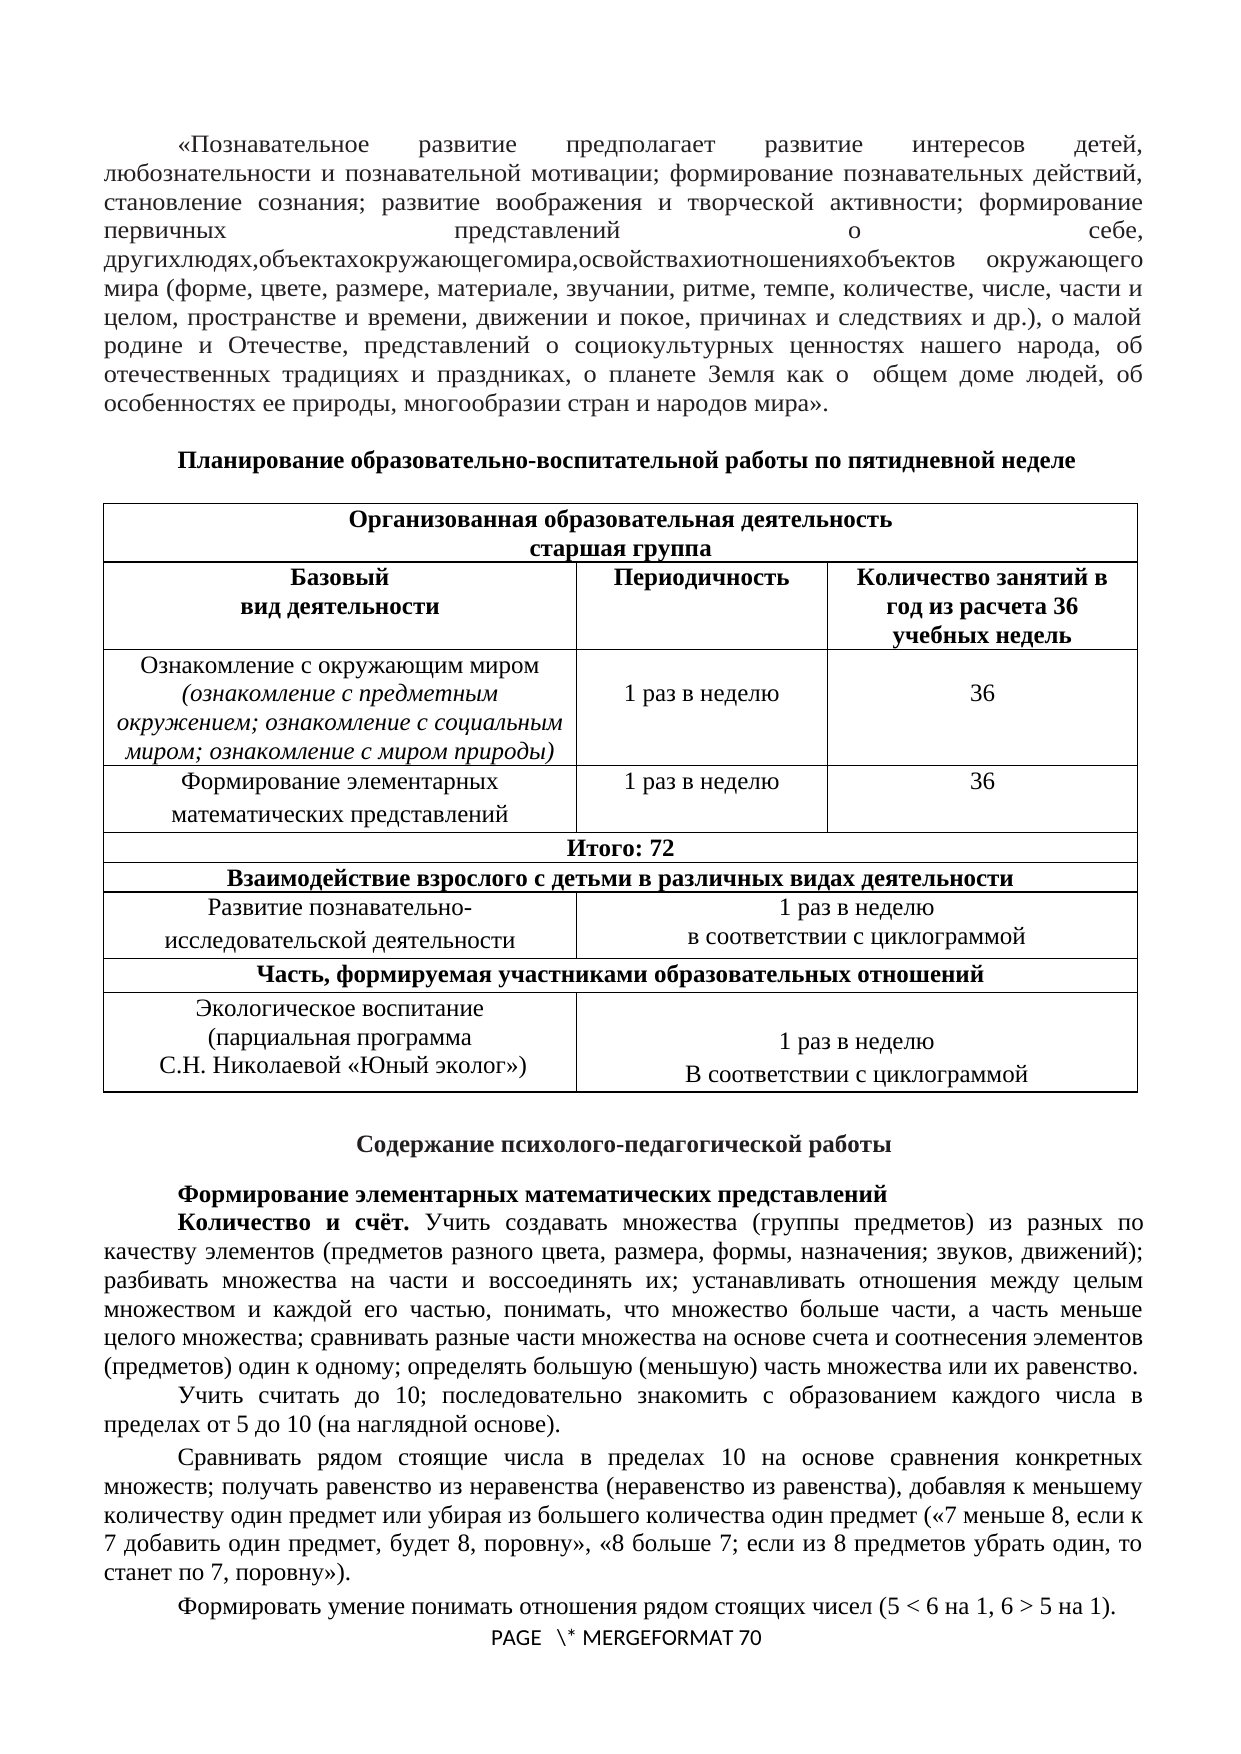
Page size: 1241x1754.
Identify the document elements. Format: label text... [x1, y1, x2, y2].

table_cell 1 раз в неделю [577, 650, 827, 765]
table_cell Экологическое воспитание (парциальная программа С.Н. Николаевой «Юный эколог») [104, 993, 576, 1091]
text «Познавательное развитие предполагает развитие интересов детей, любознательности и познавательной мотивации; формирование познавательных действий, становление сознания; развитие воображения и творческой активности; формирование первичных представлений о себе, другихлюдях,объектахокружающегомира,освойствахиотношенияхобъектов окружающего мира (форме, цвете, размере, материале, звучании, ритме, темпе, количестве, числе, части и целом, пространстве и времени, движении и покое, причинах и следствиях и др.), о малой родине и Отечестве, представлений о социокультурных ценностях нашего народа, об отечественных традициях и праздниках, о планете Земля как о общем доме людей, об особенностях ее природы, многообразии стран и народов мира». [103, 129, 1144, 417]
table_cell 1 раз в неделю в соответствии с циклограммой [577, 893, 1137, 958]
table_cell 36 [828, 650, 1137, 765]
text Содержание психолого-педагогической работы [103, 1129, 1144, 1158]
table_cell Взаимодействие взрослого с детьми в различных видах деятельности [104, 863, 1137, 891]
text Формирование элементарных математических представлений [103, 1179, 1144, 1207]
table_cell Базовый вид деятельности [104, 563, 576, 649]
table_cell Периодичность [577, 563, 827, 649]
text Количество и счёт. Учить создавать множества (группы предметов) из разных по качеству элементов (предметов разного цвета, размера, формы, назначения; звуков, движений); разбивать множества на части и воссоединять их; устанавливать отношения между целым множеством и каждой его частью, понимать, что множество больше части, а часть меньше целого множества; сравнивать разные части множества на основе счета и соотнесения элементов (предметов) один к одному; определять большую (меньшую) часть множества или их равенство. [103, 1207, 1144, 1380]
table_cell 1 раз в неделю В соответствии с циклограммой [577, 993, 1137, 1091]
text Учить считать до 10; последовательно знакомить с образованием каждого числа в пределах от 5 до 10 (на наглядной основе). [103, 1380, 1144, 1437]
text Сравнивать рядом стоящие числа в пределах 10 на основе сравнения конкретных множеств; получать равенство из неравенства (неравенство из равенства), добавляя к меньшему количеству один предмет или убирая из большего количества один предмет («7 меньше 8, если к 7 добавить один предмет, будет 8, поровну», «8 больше 7; если из 8 предметов убрать один, то станет по 7, поровну»). [103, 1442, 1144, 1586]
table_cell Количество занятий в год из расчета 36 учебных недель [828, 563, 1137, 649]
table_cell 1 раз в неделю [577, 766, 827, 832]
table_cell Итого: 72 [104, 833, 1137, 862]
table_cell Развитие познавательно-исследовательской деятельности [104, 893, 576, 958]
table_cell 36 [828, 766, 1137, 832]
text Формировать умение понимать отношения рядом стоящих чисел (5 < 6 на 1, 6 > 5 на 1). [103, 1591, 1144, 1620]
table_cell Формирование элементарных математических представлений [104, 766, 576, 832]
text Планирование образовательно-воспитательной работы по пятидневной неделе [103, 445, 1144, 474]
table_cell Часть, формируемая участниками образовательных отношений [104, 959, 1137, 992]
table_header Организованная образовательная деятельность старшая группа [104, 504, 1137, 561]
table_cell Ознакомление с окружающим миром (ознакомление с предметным окружением; ознакомление с социальным миром; ознакомление с миром природы) [104, 650, 576, 765]
